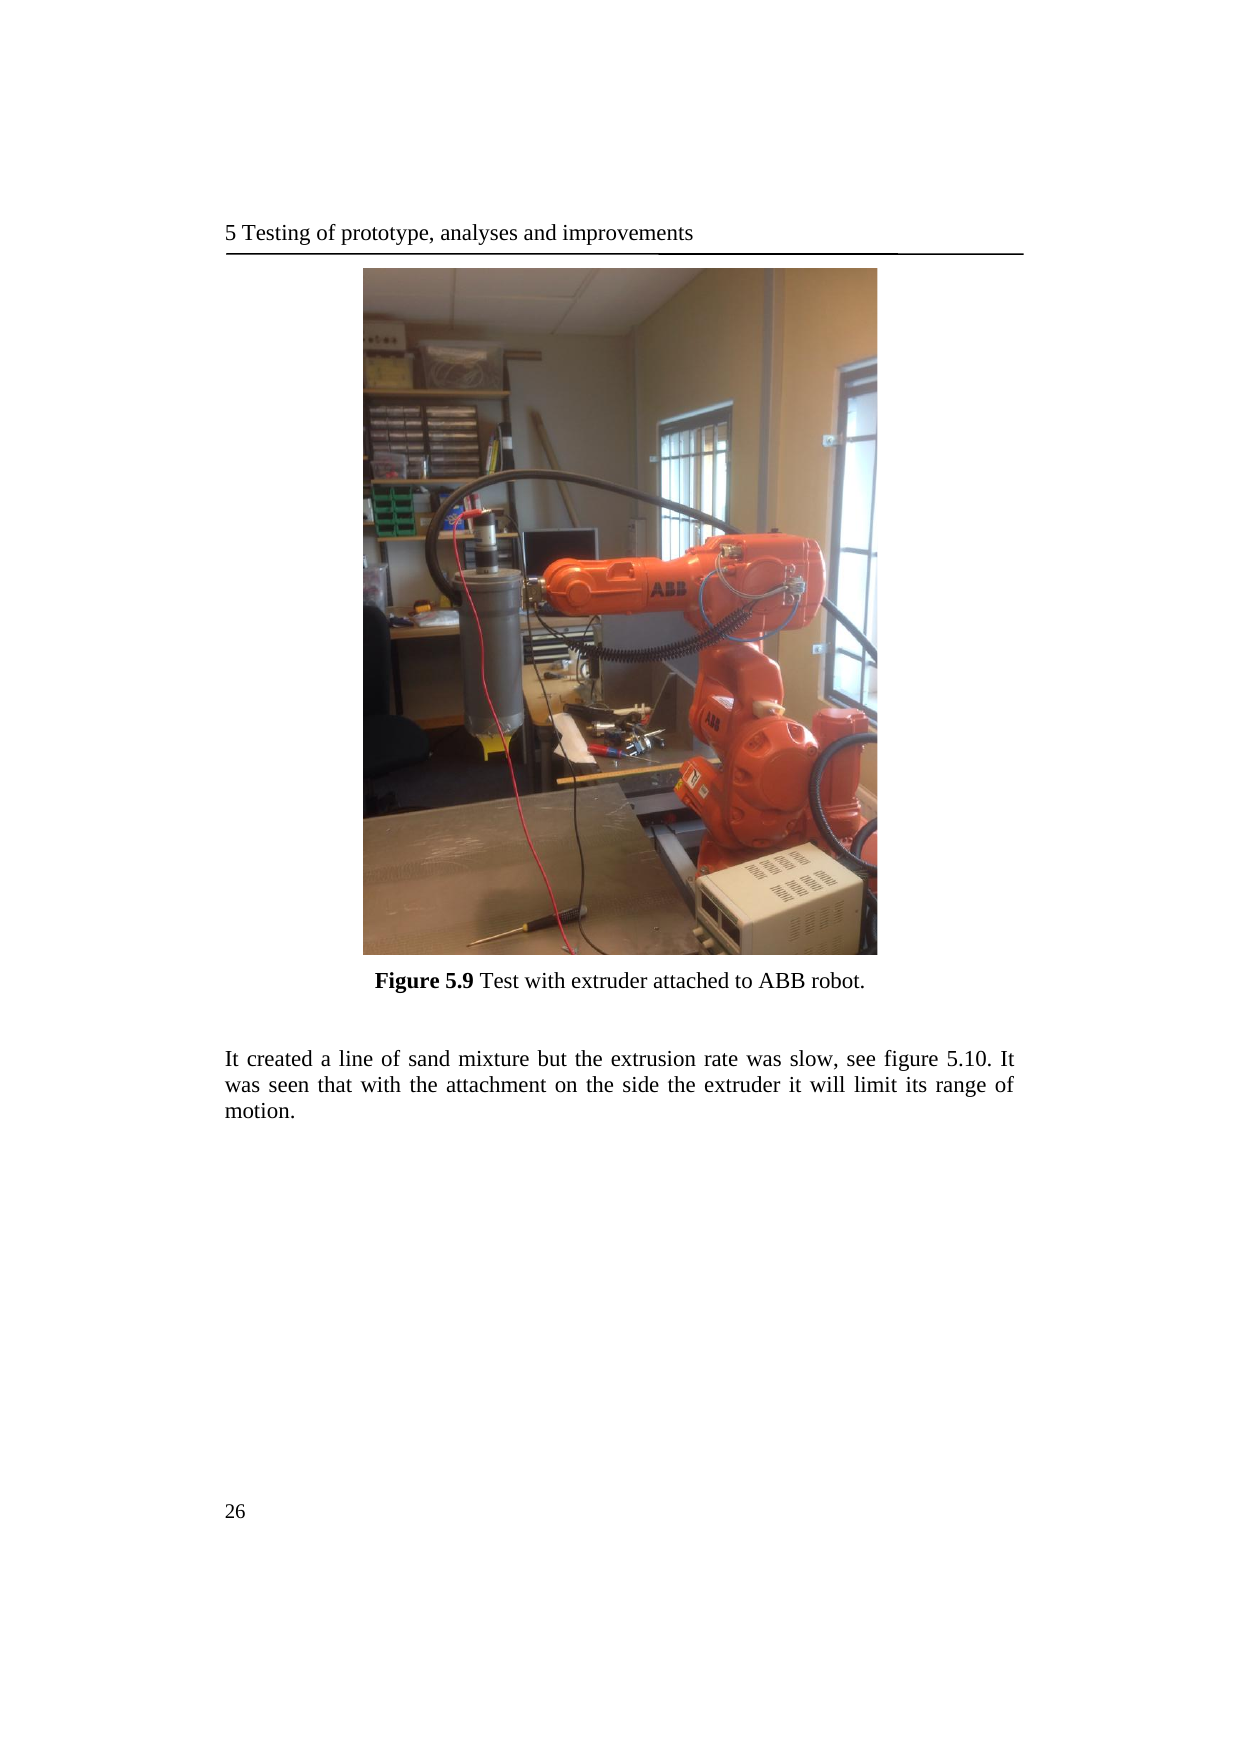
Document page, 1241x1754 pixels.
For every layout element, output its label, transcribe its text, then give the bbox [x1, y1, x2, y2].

picture [363, 268, 878, 955]
text It created a line of sand mixture but the extrusion rate was slow, see figure 5.10. It was seen that with the attachment on the side the extruder it will limit its range of motion. [224, 1045, 1016, 1124]
text Figure 5.9 Test with extruder attached to ABB robot. [224, 967, 1016, 993]
